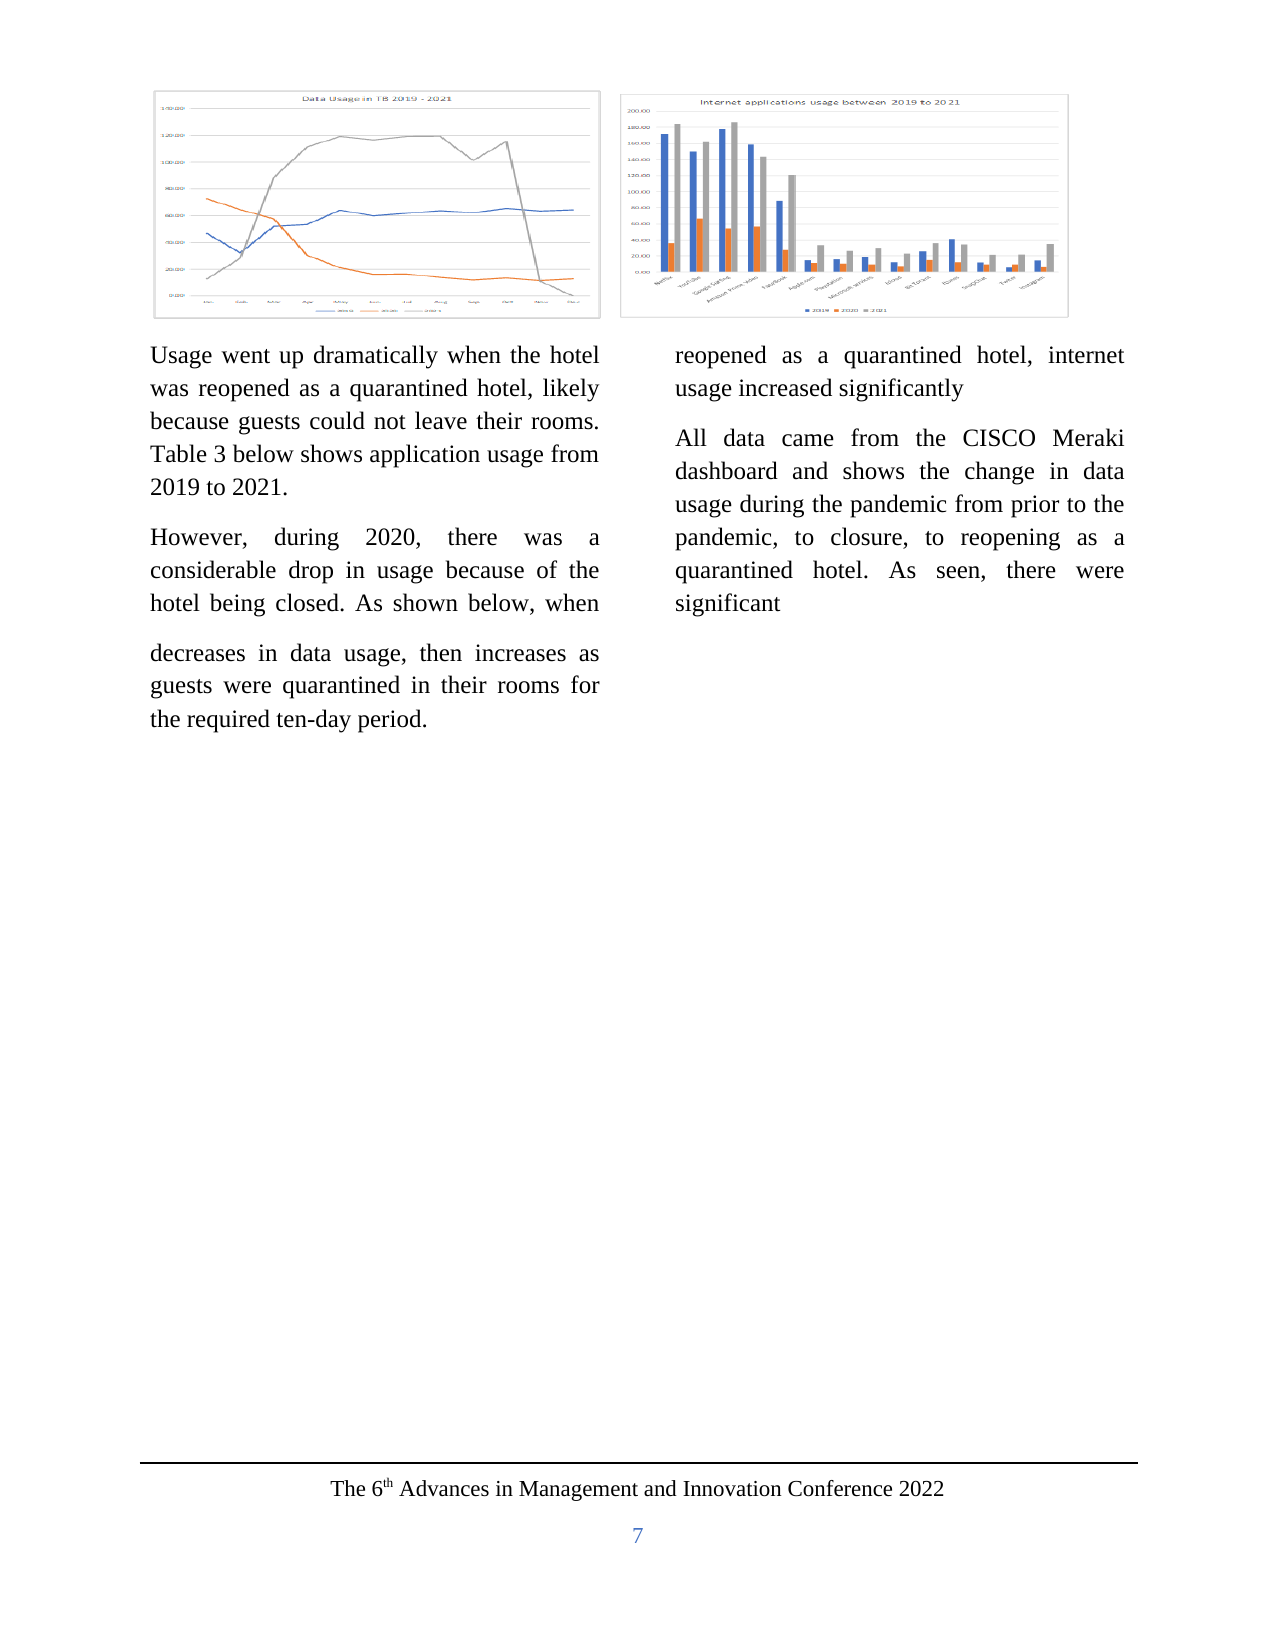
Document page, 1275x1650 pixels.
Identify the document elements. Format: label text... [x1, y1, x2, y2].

text However, during 2020, there was a considerable drop in usage because of the hotel being closed. As shown below, when reopened as a quarantined hotel, internet usage increased significantly [150, 522, 600, 617]
text Usage went up dramatically when the hotel was reopened as a quarantined hotel, likely because guests could not leave their rooms. Table 3 below shows application usage from 2019 to 2021. [150, 340, 600, 501]
text decreases in data usage, then increases as guests were quarantined in their rooms for the required ten-day period. [150, 638, 600, 732]
text However, during 2020, there was a considerable drop in usage because of the hotel being closed. As shown below, when reopened as a quarantined hotel, internet usage increased significantly [675, 340, 1125, 402]
picture [150, 88, 605, 320]
text All data came from the CISCO Meraki dashboard and shows the change in data usage during the pandemic from prior to the pandemic, to closure, to reopening as a quarantined hotel. As seen, there were significant [675, 423, 1125, 617]
picture [617, 92, 1075, 320]
